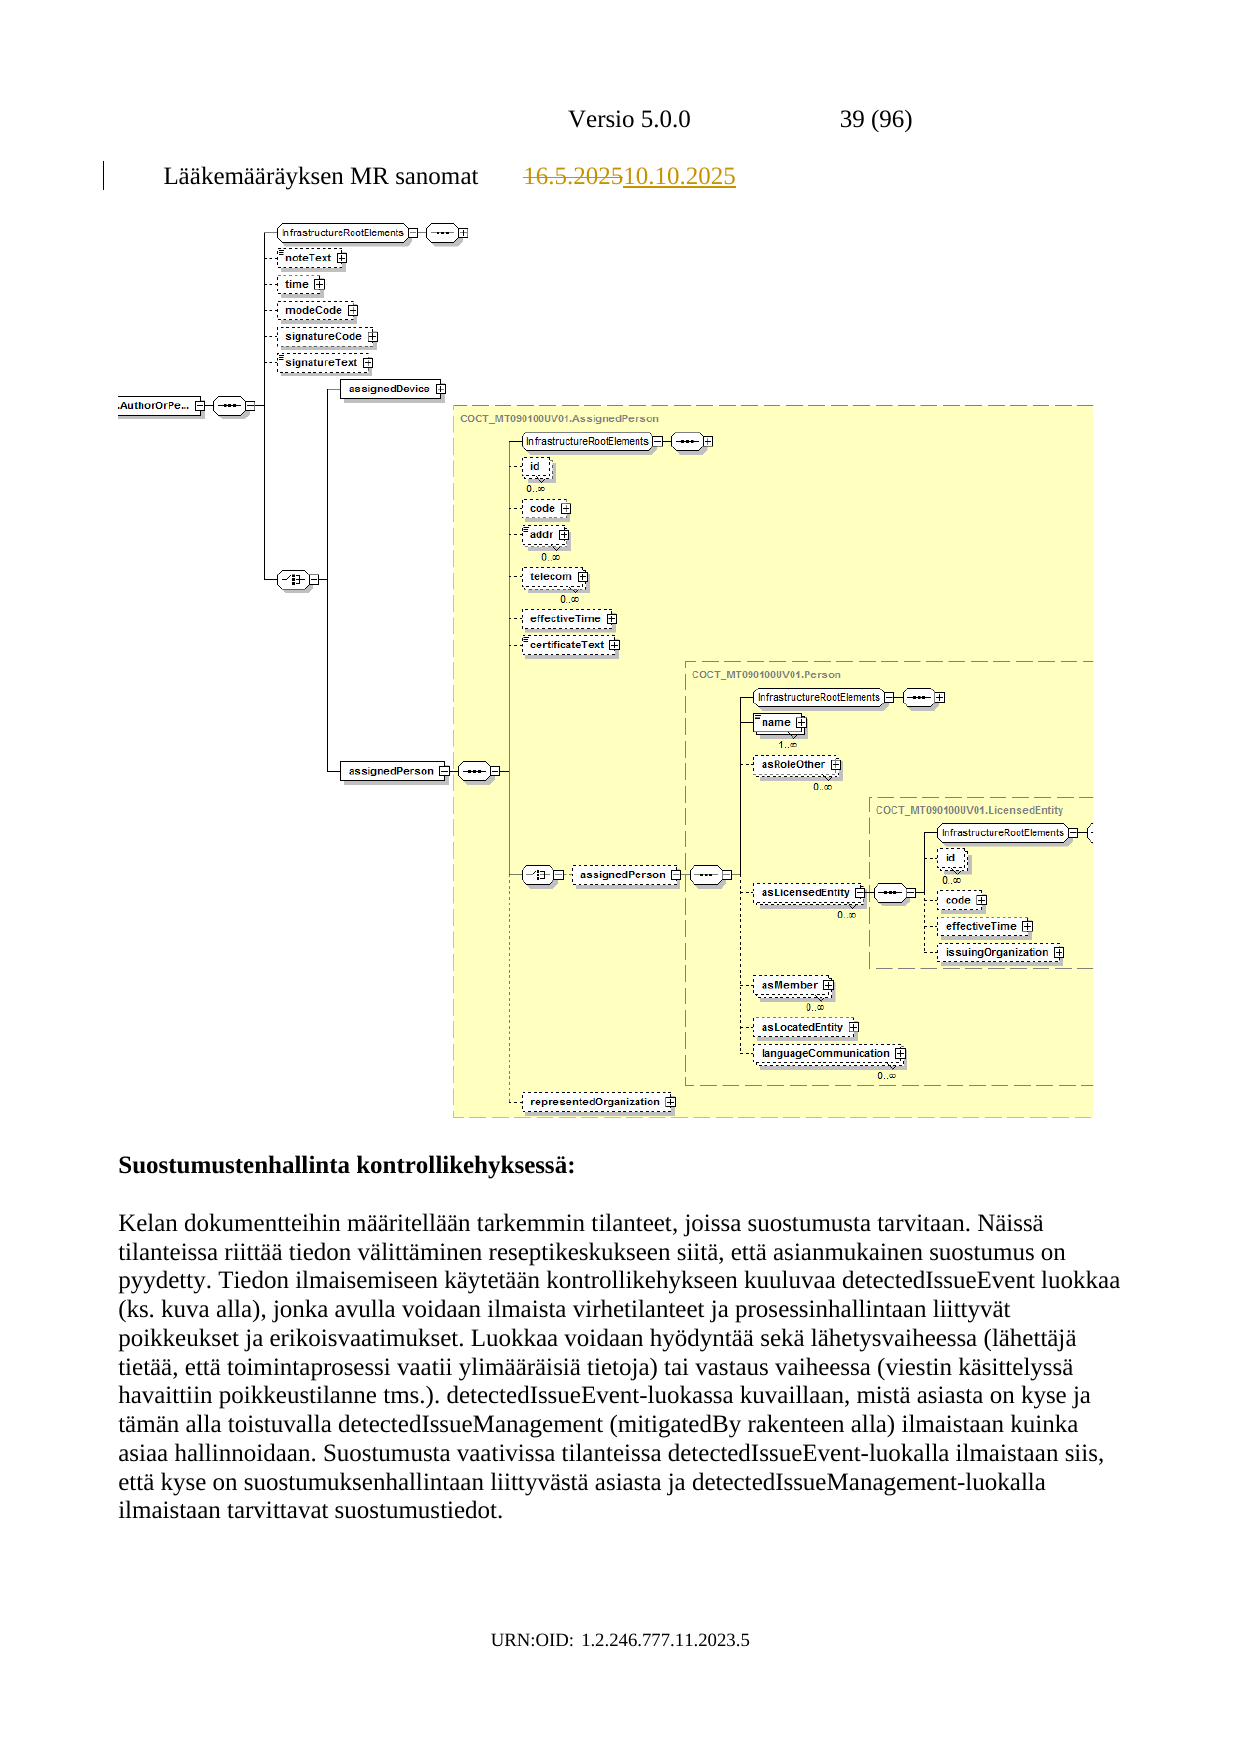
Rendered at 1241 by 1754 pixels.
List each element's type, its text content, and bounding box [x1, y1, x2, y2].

text Suostumustenhallinta kontrollikehyksessä: [118, 1151, 1122, 1179]
picture [118, 218, 1094, 1122]
text Kelan dokumentteihin määritellään tarkemmin tilanteet, joissa suostumusta tarvitaan. Näissä tilanteissa riittää tiedon välittäminen reseptikeskukseen siitä, että asianmukainen suostumus on pyydetty. Tiedon ilmaisemiseen käytetään kontrollikehykseen kuuluvaa detectedIssueEvent luokkaa (ks. kuva alla), jonka avulla voidaan ilmaista virhetilanteet ja prosessinhallintaan liittyvät poikkeukset ja erikoisvaatimukset. Luokkaa voidaan hyödyntää sekä lähetysvaiheessa (lähettäjä tietää, että toimintaprosessi vaatii ylimääräisiä tietoja) tai vastaus vaiheessa (viestin käsittelyssä havaittiin poikkeustilanne tms.). detectedIssueEvent-luokassa kuvaillaan, mistä asiasta on kyse ja tämän alla toistuvalla detectedIssueManagement (mitigatedBy rakenteen alla) ilmaistaan kuinka asiaa hallinnoidaan. Suostumusta vaativissa tilanteissa detectedIssueEvent-luokalla ilmaistaan siis, että kyse on suostumuksenhallintaan liittyvästä asiasta ja detectedIssueManagement-luokalla ilmaistaan tarvittavat suostumustiedot. [118, 1208, 1122, 1524]
